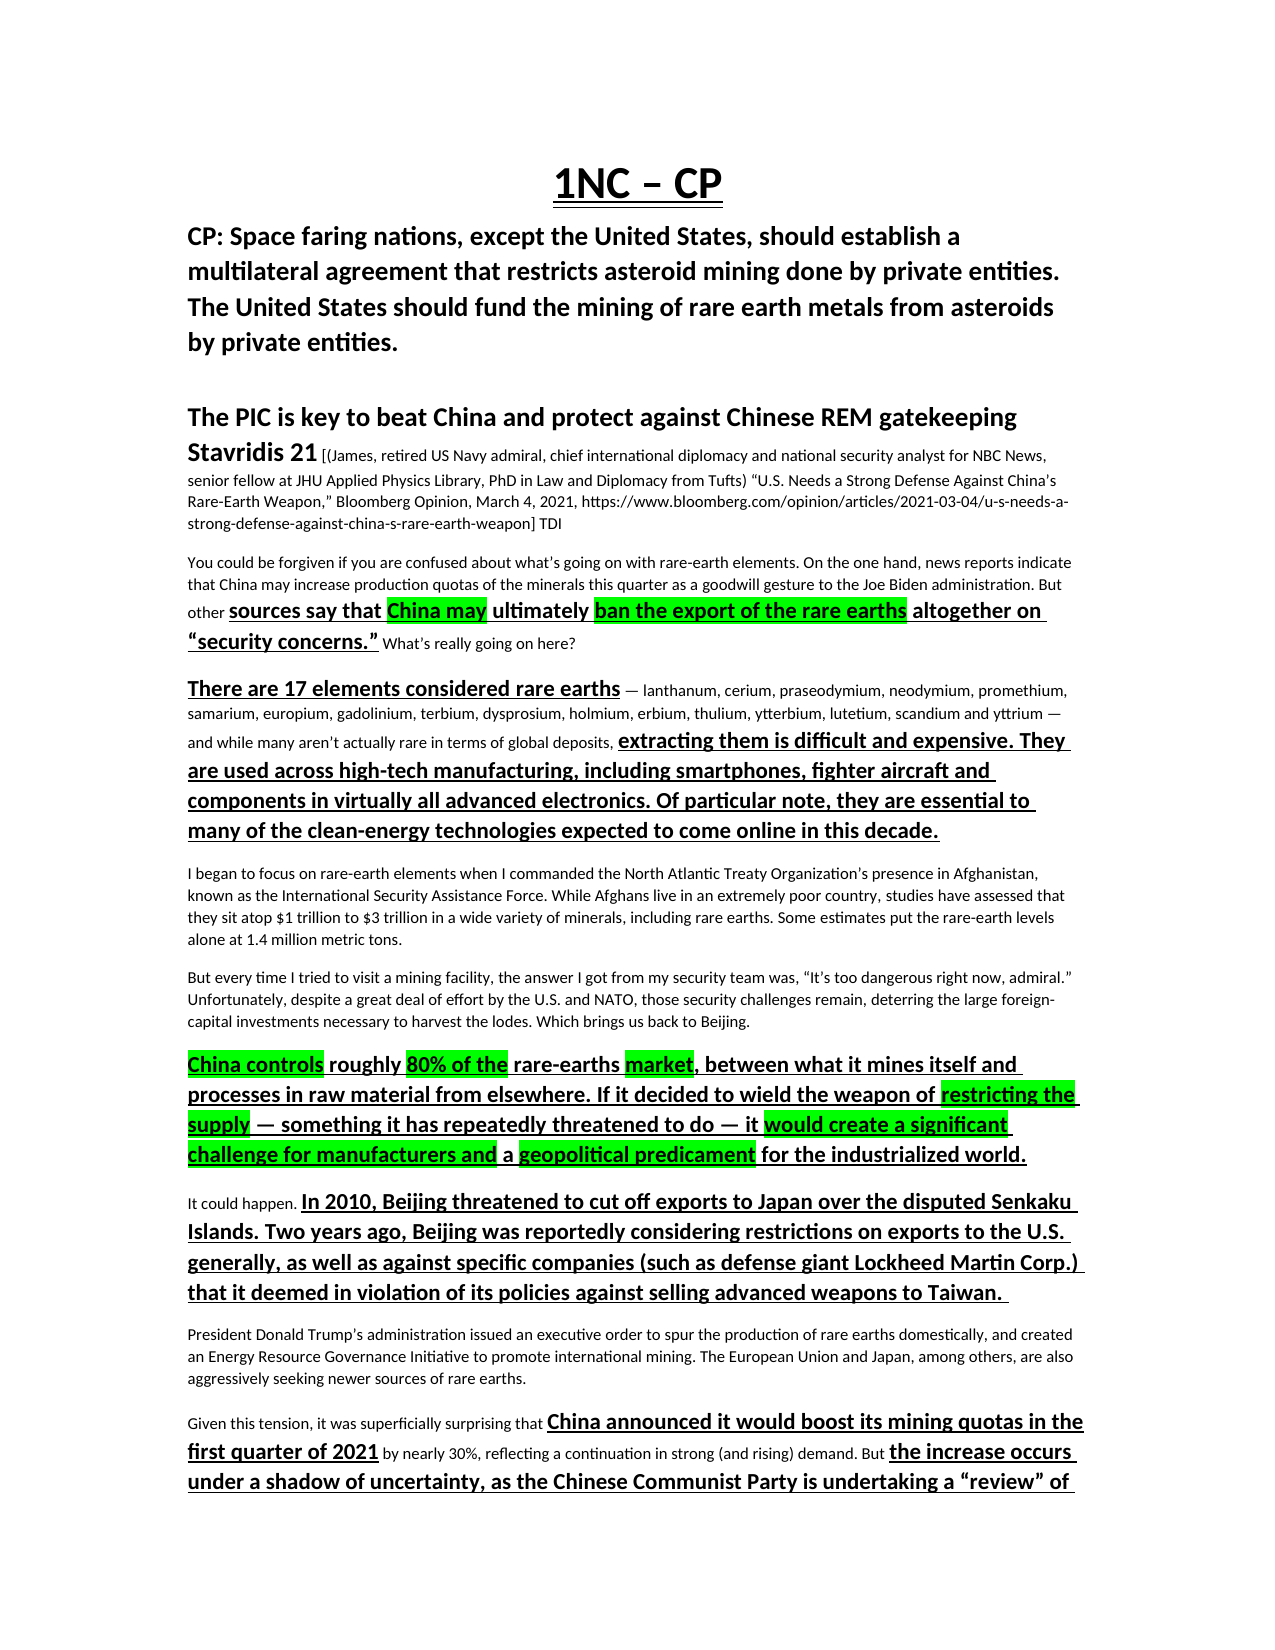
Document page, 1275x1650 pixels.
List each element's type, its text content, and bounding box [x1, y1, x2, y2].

text China controls roughly 80% of the rare-earths market, between what it mines itself and processes in raw material from elsewhere. If it decided to wield the weapon of restricting the supply — something it has repeatedly threatened to do — it would create a significant challenge for manufacturers and a geopolitical predicament for the industrialized world. [187, 1050, 1087, 1168]
subtitle 1NC – CP [187, 154, 1087, 210]
text There are 17 elements considered rare earths — lanthanum, cerium, praseodymium, neodymium, promethium, samarium, europium, gadolinium, terbium, dysprosium, holmium, erbium, thulium, ytterbium, lutetium, scandium and yttrium — and while many aren’t actually rare in terms of global deposits, extracting them is difficult and expensive. They are used across high-tech manufacturing, including smartphones, fighter aircraft and components in virtually all advanced electronics. Of particular note, they are essential to many of the clean-energy technologies expected to come online in this decade. [187, 674, 1087, 844]
subtitle CP: Space faring nations, except the United States, should establish a multilateral agreement that restricts asteroid mining done by private entities. The United States should fund the mining of rare earth metals from asteroids by private entities. [187, 219, 1087, 358]
text Stavridis 21 [(James, retired US Navy admiral, chief international diplomacy and national security analyst for NBC News, senior fellow at JHU Applied Physics Library, PhD in Law and Diplomacy from Tufts) “U.S. Needs a Strong Defense Against China’s Rare-Earth Weapon,” Bloomberg Opinion, March 4, 2021, https://www.bloomberg.com/opinion/articles/2021-03-04/u-s-needs-a-strong-defense-against-china-s-rare-earth-weapon] TDI [187, 435, 1087, 534]
text I began to focus on rare-earth elements when I commanded the North Atlantic Treaty Organization’s presence in Afghanistan, known as the International Security Assistance Force. While Afghans live in an extremely poor country, studies have assessed that they sit atop $1 trillion to $3 trillion in a wide variety of minerals, including rare earths. Some estimates put the rare-earth levels alone at 1.4 million metric tons. [187, 863, 1087, 949]
text But every time I tried to visit a mining facility, the answer I got from my security team was, “It’s too dangerous right now, admiral.” Unfortunately, despite a great deal of effort by the U.S. and NATO, those security challenges remain, deterring the large foreign-capital investments necessary to harvest the lodes. Which brings us back to Beijing. [187, 967, 1087, 1031]
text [187, 1407, 1087, 1495]
text It could happen. In 2010, Beijing threatened to cut off exports to Japan over the disputed Senkaku Islands. Two years ago, Beijing was reportedly considering restrictions on exports to the U.S. generally, as well as against specific companies (such as defense giant Lockheed Martin Corp.) that it deemed in violation of its policies against selling advanced weapons to Taiwan. [187, 1187, 1087, 1306]
text You could be forgiven if you are confused about what’s going on with rare-earth elements. On the one hand, news reports indicate that China may increase production quotas of the minerals this quarter as a goodwill gesture to the Joe Biden administration. But other sources say that China may ultimately ban the export of the rare earths altogether on “security concerns.” What’s really going on here? [187, 552, 1087, 655]
subtitle The PIC is key to beat China and protect against Chinese REM gatekeeping [187, 400, 1087, 433]
text President Donald Trump’s administration issued an executive order to spur the production of rare earths domestically, and created an Energy Resource Governance Initiative to promote international mining. The European Union and Japan, among others, are also aggressively seeking newer sources of rare earths. [187, 1325, 1087, 1389]
